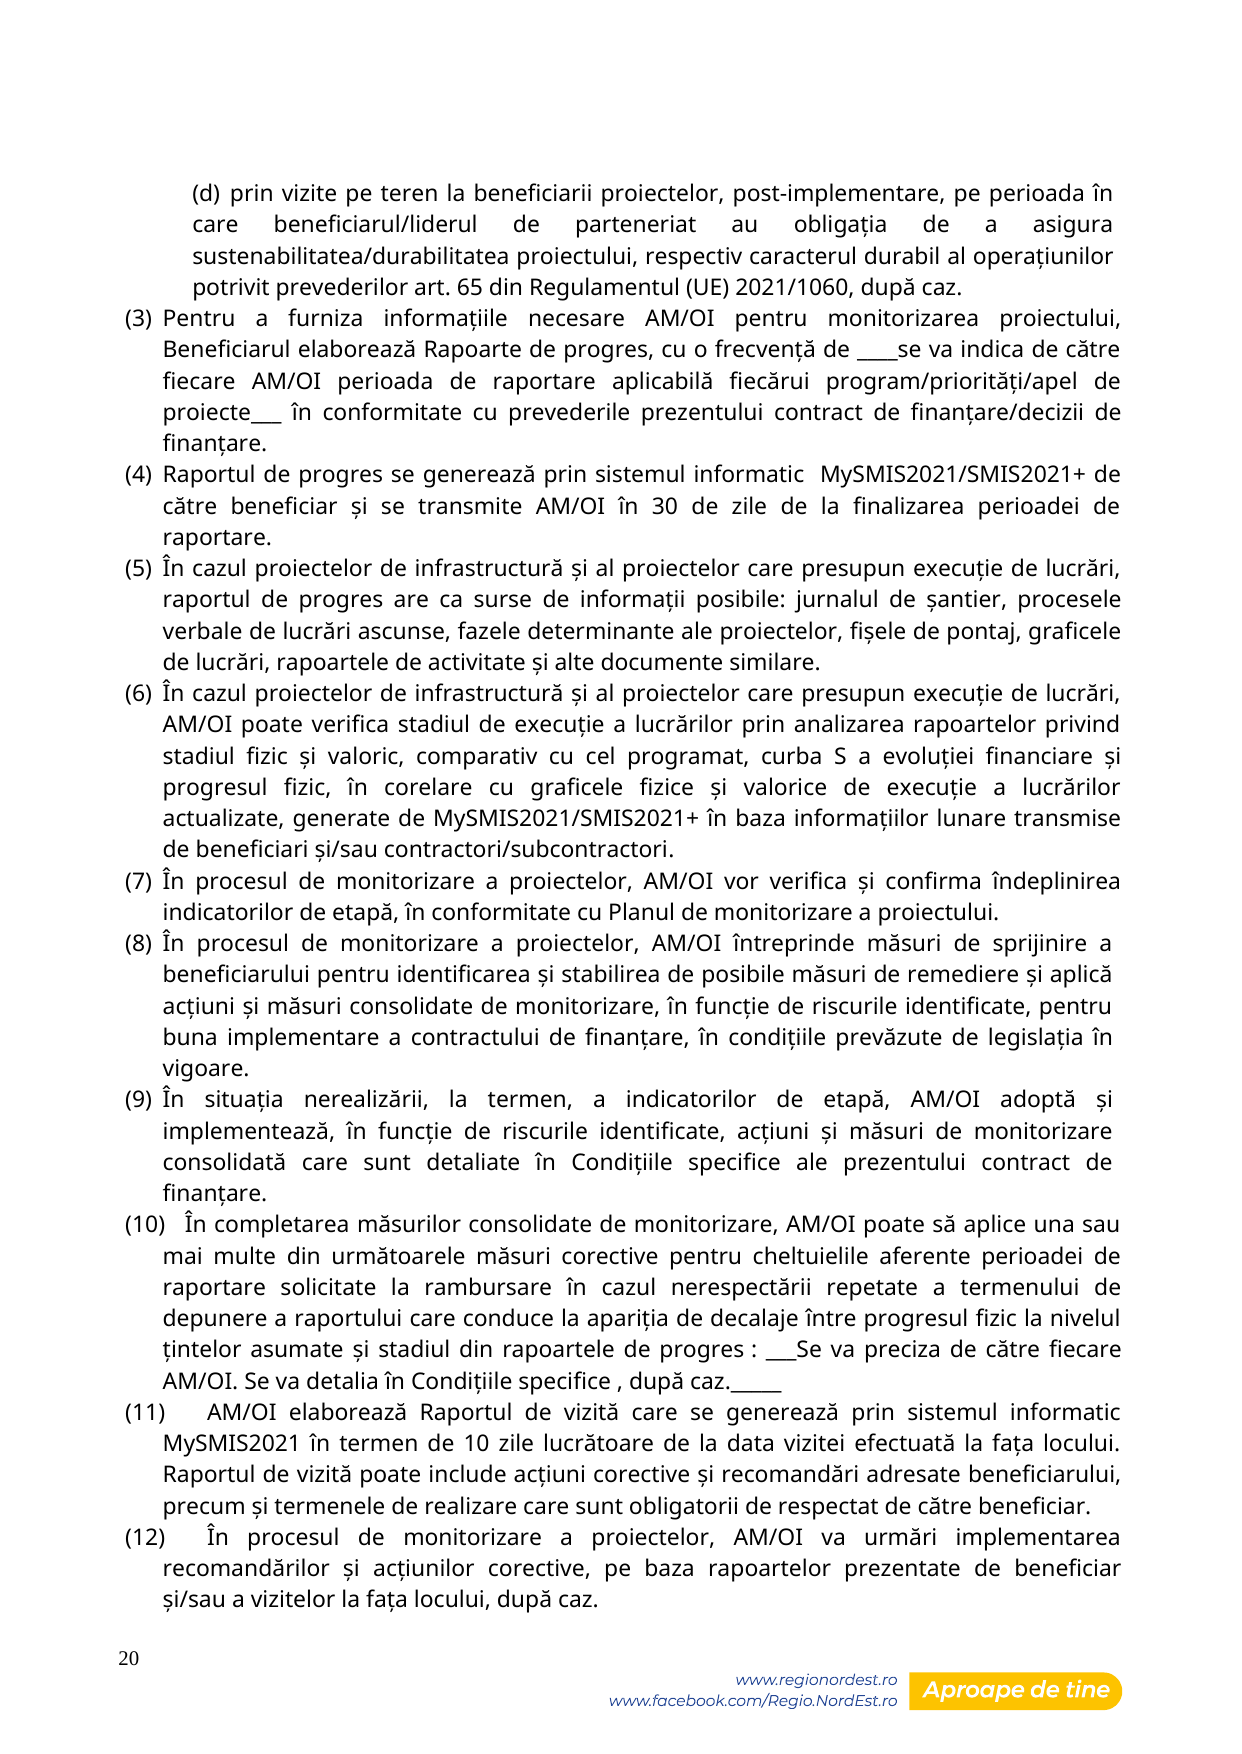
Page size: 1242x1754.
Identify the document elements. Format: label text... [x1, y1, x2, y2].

list Raportul de progres se generează prin sistemul informatic MySMIS2021/SMIS2021+ de către beneficiar și se transmite AM/OI în 30 de zile de la finalizarea perioadei de raportare. [125, 458, 1122, 552]
list Pentru a furniza informațiile necesare AM/OI pentru monitorizarea proiectului, Beneficiarul elaborează Rapoarte de progres, cu o frecvență de ____se va indica de către fiecare AM/OI perioada de raportare aplicabilă fiecărui program/priorități/apel de proiecte___ în conformitate cu prevederile prezentului contract de finanțare/decizii de finanțare. [125, 302, 1122, 458]
list În completarea măsurilor consolidate de monitorizare, AM/OI poate să aplice una sau mai multe din următoarele măsuri corective pentru cheltuielile aferente perioadei de raportare solicitate la rambursare în cazul nerespectării repetate a termenului de depunere a raportului care conduce la apariția de decalaje între progresul fizic la nivelul țintelor asumate și stadiul din rapoartele de progres : ___Se va preciza de către fiecare AM/OI. Se va detalia în Condițiile specifice , după caz._____ [125, 1208, 1122, 1396]
list În procesul de monitorizare a proiectelor, AM/OI va urmări implementarea recomandărilor și acțiunilor corective, pe baza rapoartelor prezentate de beneficiar și/sau a vizitelor la fața locului, după caz. [125, 1521, 1122, 1615]
list prin vizite pe teren la beneficiarii proiectelor, post-implementare, pe perioada în care beneficiarul/liderul de parteneriat au obligația de a asigura sustenabilitatea/durabilitatea proiectului, respectiv caracterul durabil al operațiunilor potrivit prevederilor art. 65 din Regulamentul (UE) 2021/1060, după caz. [192, 177, 1114, 302]
list În procesul de monitorizare a proiectelor, AM/OI întreprinde măsuri de sprijinire a beneficiarului pentru identificarea și stabilirea de posibile măsuri de remediere și aplică acțiuni și măsuri consolidate de monitorizare, în funcție de riscurile identificate, pentru buna implementare a contractului de finanțare, în condițiile prevăzute de legislația în vigoare. [125, 927, 1114, 1083]
list În procesul de monitorizare a proiectelor, AM/OI vor verifica și confirma îndeplinirea indicatorilor de etapă, în conformitate cu Planul de monitorizare a proiectului. [125, 865, 1122, 927]
list În cazul proiectelor de infrastructură și al proiectelor care presupun execuție de lucrări, raportul de progres are ca surse de informații posibile: jurnalul de șantier, procesele verbale de lucrări ascunse, fazele determinante ale proiectelor, fișele de pontaj, graficele de lucrări, rapoartele de activitate și alte documente similare. [125, 552, 1122, 677]
list AM/OI elaborează Raportul de vizită care se generează prin sistemul informatic MySMIS2021 în termen de 10 zile lucrătoare de la data vizitei efectuată la fața locului. Raportul de vizită poate include acțiuni corective și recomandări adresate beneficiarului, precum și termenele de realizare care sunt obligatorii de respectat de către beneficiar. [125, 1396, 1122, 1521]
list În cazul proiectelor de infrastructură și al proiectelor care presupun execuție de lucrări, AM/OI poate verifica stadiul de execuție a lucrărilor prin analizarea rapoartelor privind stadiul fizic și valoric, comparativ cu cel programat, curba S a evoluției financiare și progresul fizic, în corelare cu graficele fizice și valorice de execuție a lucrărilor actualizate, generate de MySMIS2021/SMIS2021+ în baza informațiilor lunare transmise de beneficiari și/sau contractori/subcontractori. [125, 677, 1122, 865]
list În situația nerealizării, la termen, a indicatorilor de etapă, AM/OI adoptă și implementează, în funcție de riscurile identificate, acțiuni și măsuri de monitorizare consolidată care sunt detaliate în Condițiile specifice ale prezentului contract de finanțare. [125, 1083, 1114, 1208]
